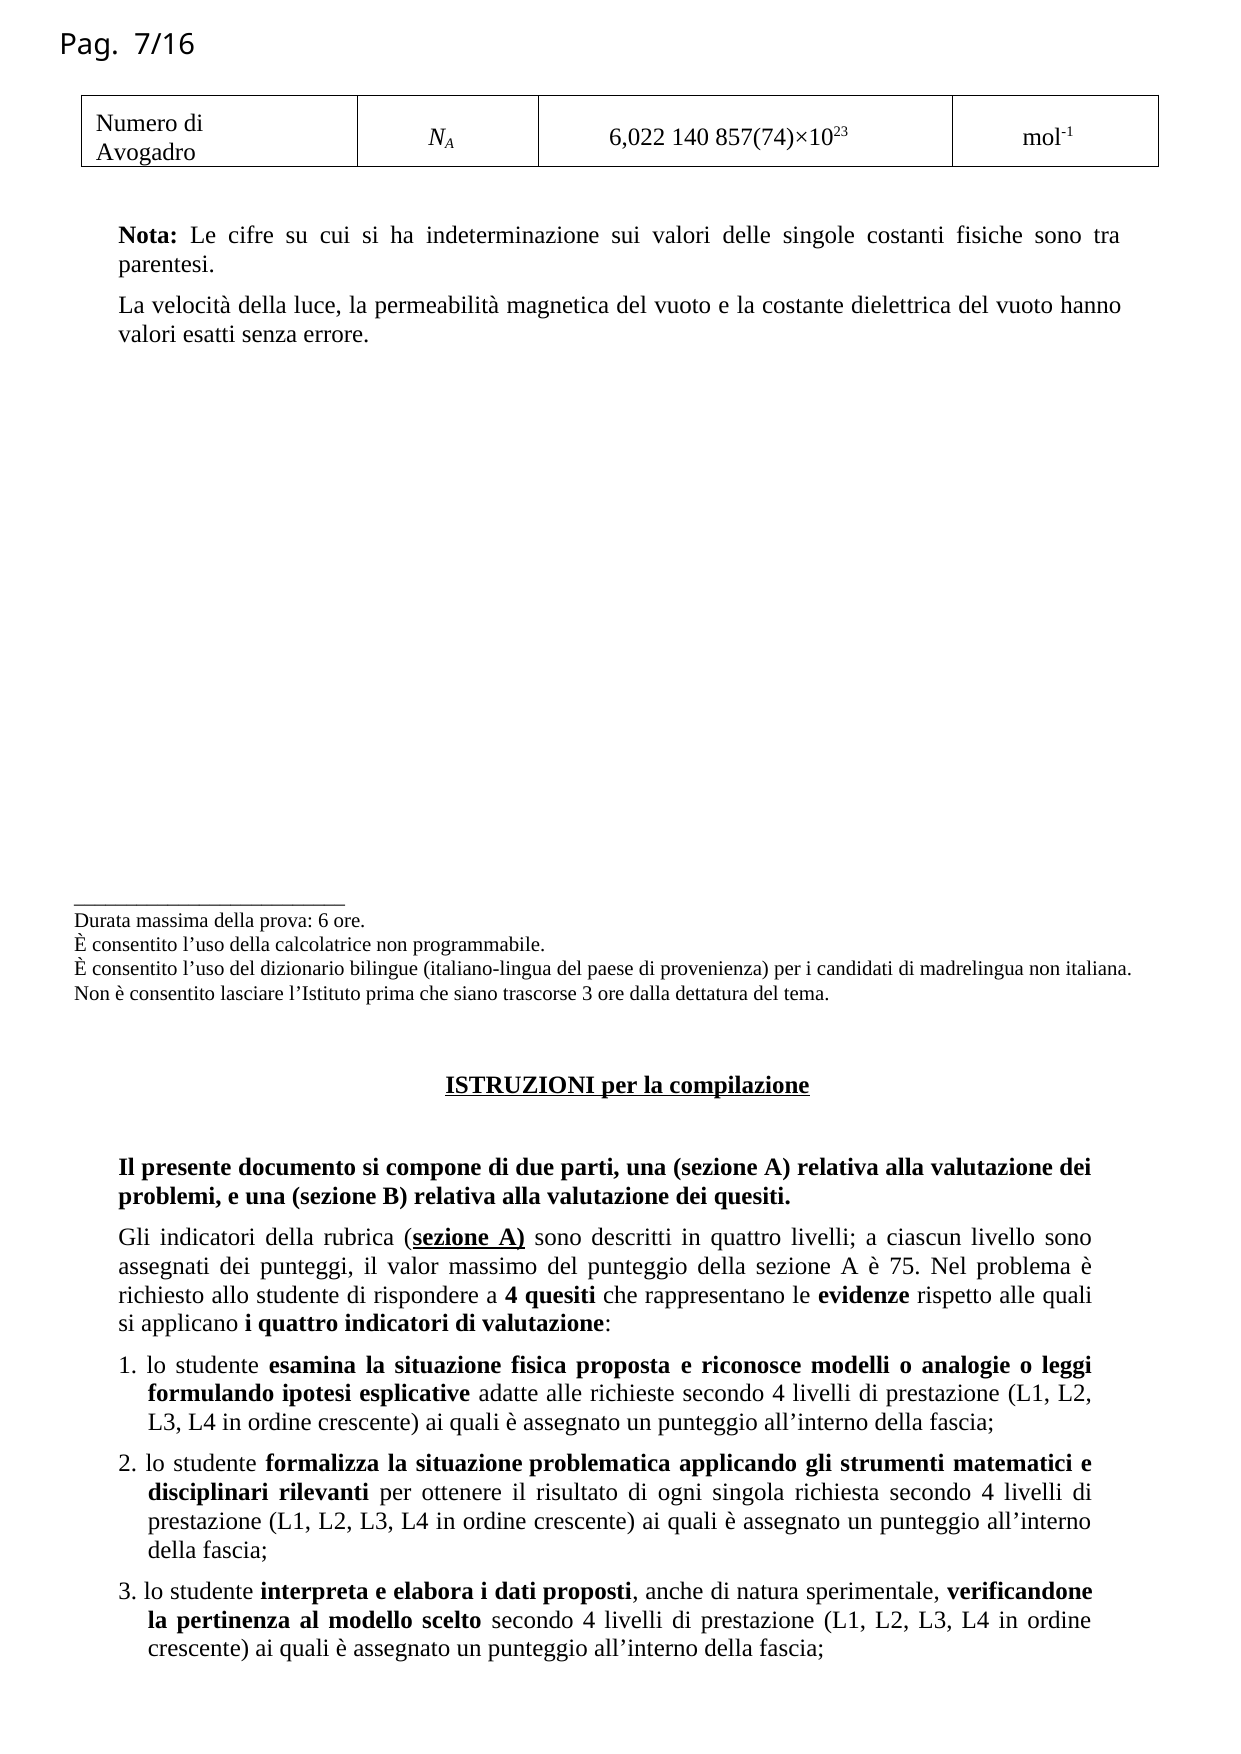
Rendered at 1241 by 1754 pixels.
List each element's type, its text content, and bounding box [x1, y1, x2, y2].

text 2. lo studente formalizza la situazione problematica applicando gli strumenti matematici e disciplinari rilevanti per ottenere il risultato di ogni singola richiesta secondo 4 livelli di prestazione (L1, L2, L3, L4 in ordine crescente) ai quali è assegnato un punteggio all’interno della fascia; [118, 1448, 1093, 1563]
text 1. lo studente esamina la situazione fisica proposta e riconosce modelli o analogie o leggi formulando ipotesi esplicative adatte alle richieste secondo 4 livelli di prestazione (L1, L2, L3, L4 in ordine crescente) ai quali è assegnato un punteggio all’interno della fascia; [118, 1350, 1093, 1436]
text __________________________ [74, 884, 1181, 908]
text Non è consentito lasciare l’Istituto prima che siano trascorse 3 ore dalla dettatura del tema. [74, 980, 1152, 1004]
text È consentito l’uso del dizionario bilingue (italiano-lingua del paese di provenienza) per i candidati di madrelingua non italiana. [74, 956, 1152, 980]
text Durata massima della prova: 6 ore. [74, 908, 1152, 932]
table_cell mol-1 [953, 96, 1158, 166]
table_cell Numero di Avogadro [82, 96, 357, 166]
text La velocità della luce, la permeabilità magnetica del vuoto e la costante dielettrica del vuoto hanno valori esatti senza errore. [118, 290, 1122, 348]
text È consentito l’uso della calcolatrice non programmabile. [74, 932, 1152, 956]
text 3. lo studente interpreta e elabora i dati proposti, anche di natura sperimentale, verificandone la pertinenza al modello scelto secondo 4 livelli di prestazione (L1, L2, L3, L4 in ordine crescente) ai quali è assegnato un punteggio all’interno della fascia; [118, 1576, 1093, 1662]
text Nota: Le cifre su cui si ha indeterminazione sui valori delle singole costanti fisiche sono tra parentesi. [118, 220, 1122, 278]
text ISTRUZIONI per la compilazione [59, 1070, 1181, 1098]
table_cell 6,022 140 857(74)×1023 [539, 96, 952, 166]
table_cell NA [358, 96, 538, 166]
text Gli indicatori della rubrica (sezione A) sono descritti in quattro livelli; a ciascun livello sono assegnati dei punteggi, il valor massimo del punteggio della sezione A è 75. Nel problema è richiesto allo studente di rispondere a 4 quesiti che rappresentano le evidenze rispetto alle quali si applicano i quattro indicatori di valutazione: [118, 1222, 1093, 1337]
text Il presente documento si compone di due parti, una (sezione A) relativa alla valutazione dei problemi, e una (sezione B) relativa alla valutazione dei quesiti. [118, 1152, 1093, 1210]
